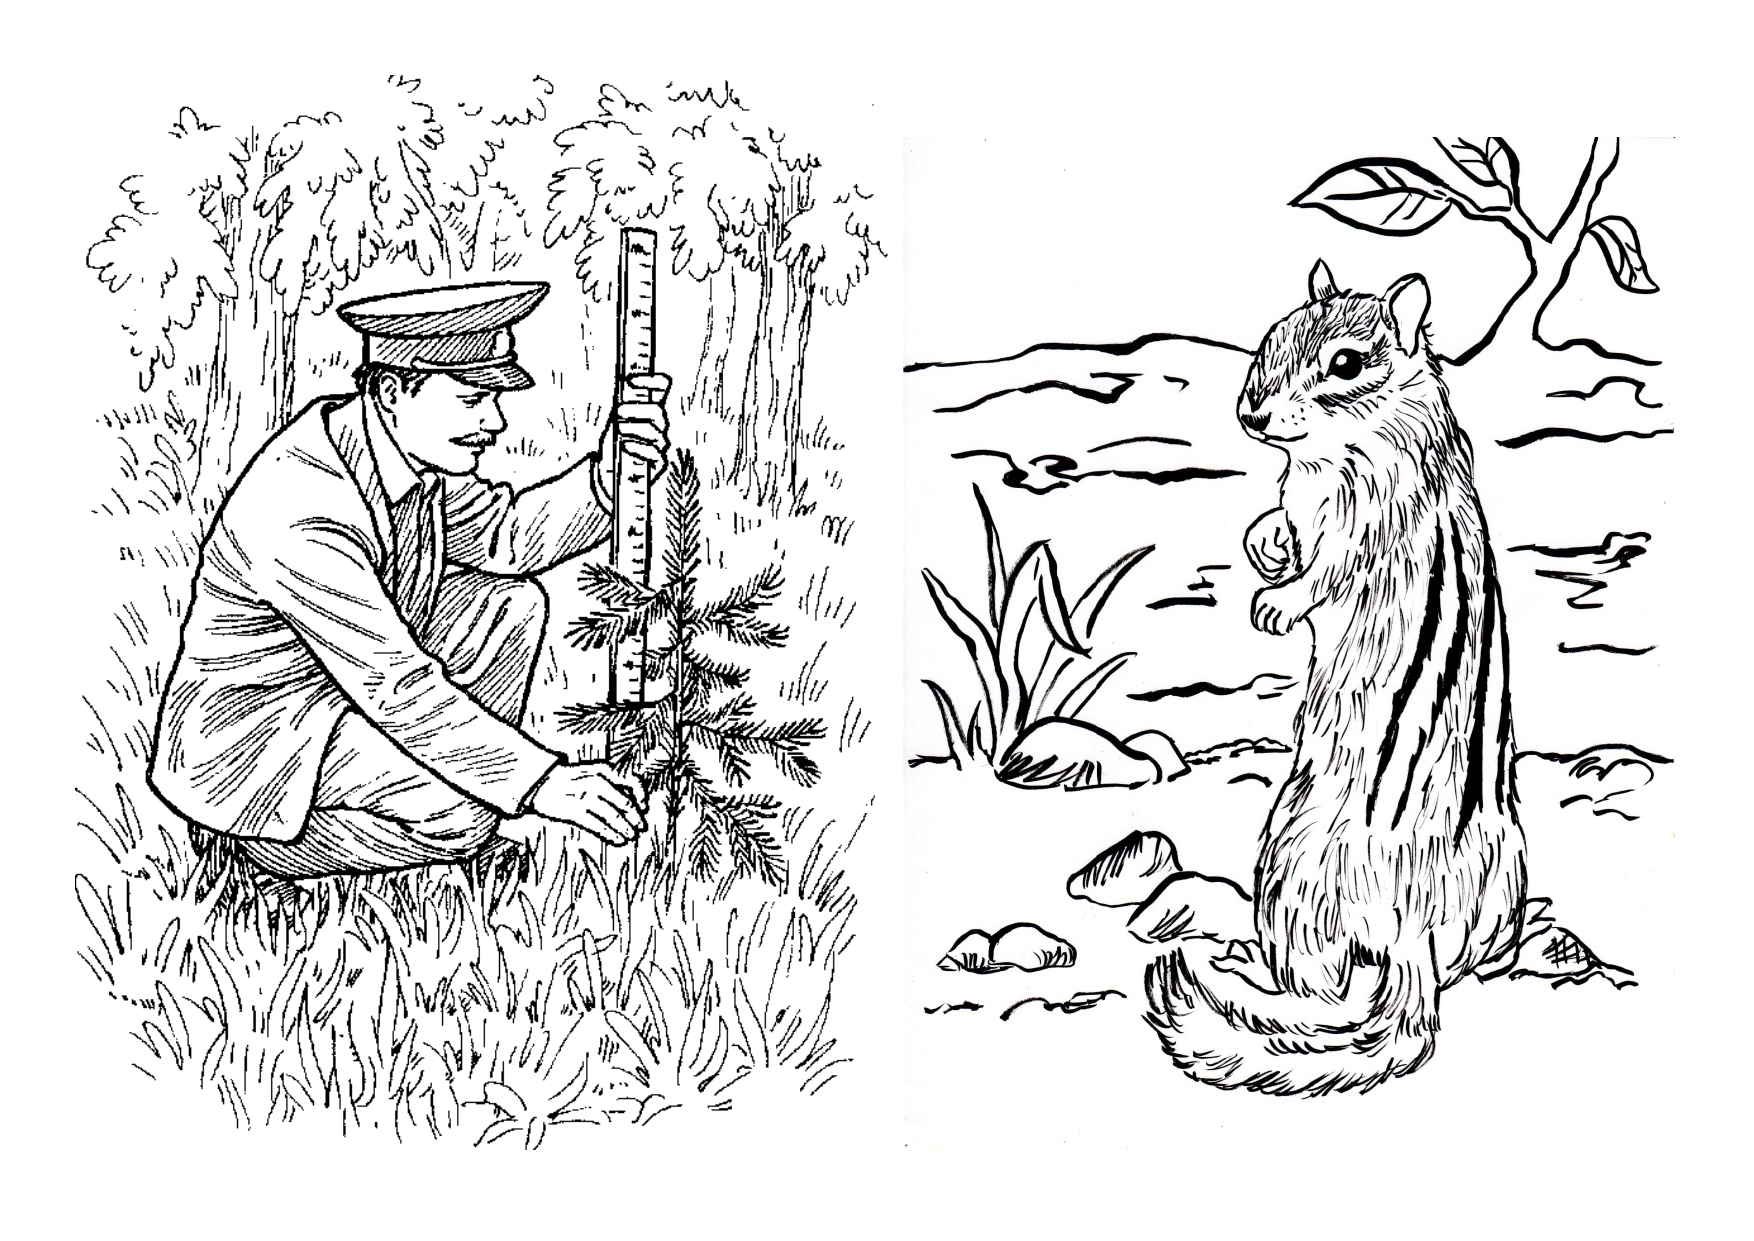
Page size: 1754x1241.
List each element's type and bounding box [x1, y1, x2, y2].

picture [75, 75, 898, 1150]
picture [903, 137, 1676, 1150]
